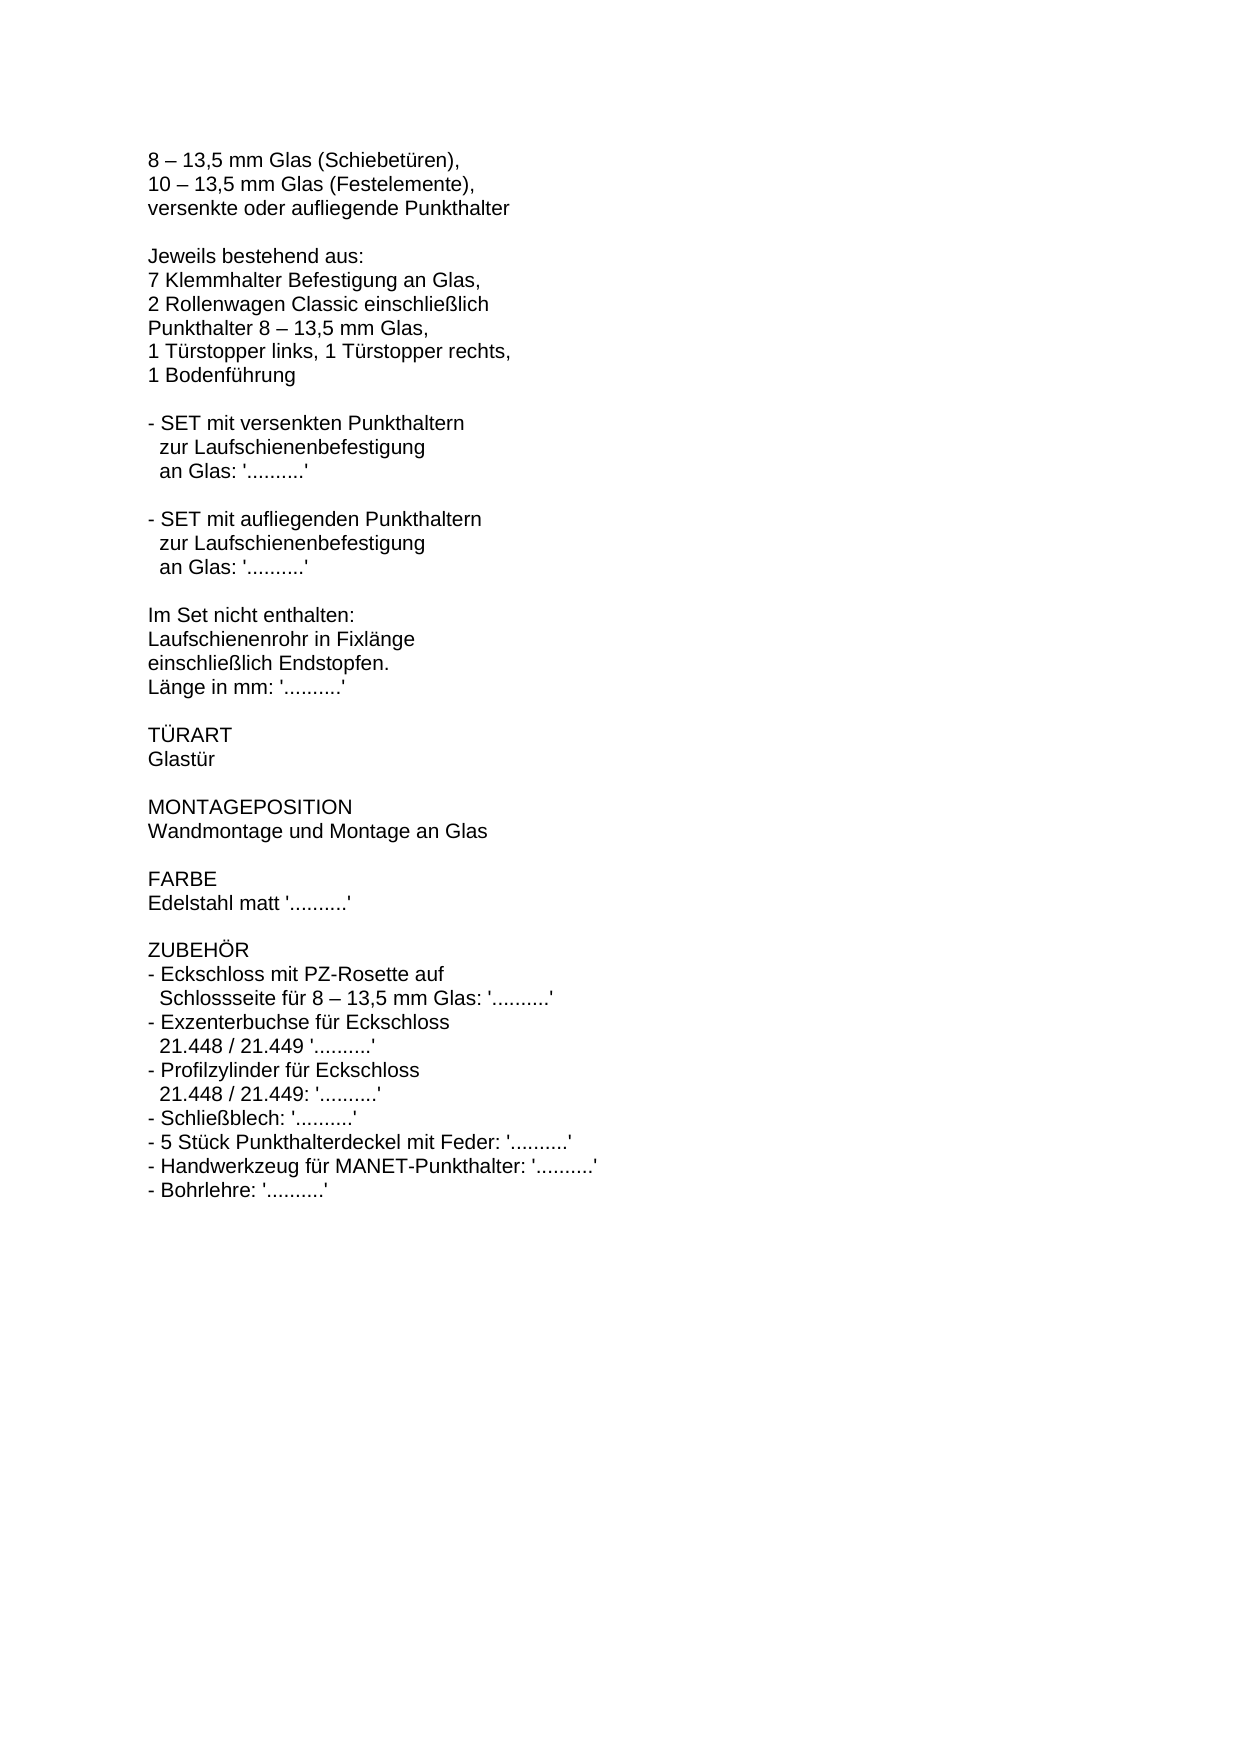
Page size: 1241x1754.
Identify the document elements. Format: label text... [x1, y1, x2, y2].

text - Exzenterbuchse für Eckschloss [148, 1010, 1093, 1034]
text Jeweils bestehend aus: [148, 243, 1093, 267]
text Laufschienenrohr in Fixlänge [148, 627, 1093, 651]
text - 5 Stück Punkthalterdeckel mit Feder: '..........' [148, 1130, 1093, 1154]
text - Bohrlehre: '..........' [148, 1178, 1093, 1202]
text einschließlich Endstopfen. [148, 651, 1093, 675]
text 1 Bodenführung [148, 363, 1093, 387]
text 21.448 / 21.449: '..........' [148, 1082, 1093, 1106]
text - Profilzylinder für Eckschloss [148, 1058, 1093, 1082]
text - SET mit aufliegenden Punkthaltern [148, 507, 1093, 531]
text TÜRART Glastür MONTAGEPOSITION Wandmontage und Montage an Glas FARBE Edelstahl matt '..........' [148, 723, 1093, 914]
text 21.448 / 21.449 '..........' [148, 1034, 1093, 1058]
text ZUBEHÖR [148, 938, 1093, 962]
text Im Set nicht enthalten: [148, 603, 1093, 627]
text Punkthalter 8 – 13,5 mm Glas, [148, 315, 1093, 339]
text zur Laufschienenbefestigung [148, 435, 1093, 459]
text an Glas: '..........' [148, 555, 1093, 579]
text 1 Türstopper links, 1 Türstopper rechts, [148, 339, 1093, 363]
text Länge in mm: '..........' [148, 675, 1093, 699]
text - SET mit versenkten Punkthaltern [148, 411, 1093, 435]
text zur Laufschienenbefestigung [148, 531, 1093, 555]
text Schlossseite für 8 – 13,5 mm Glas: '..........' [148, 986, 1093, 1010]
text 8 – 13,5 mm Glas (Schiebetüren), [148, 148, 1093, 172]
text 10 – 13,5 mm Glas (Festelemente), [148, 172, 1093, 196]
text 7 Klemmhalter Befestigung an Glas, [148, 267, 1093, 291]
text - Eckschloss mit PZ-Rosette auf [148, 962, 1093, 986]
text 2 Rollenwagen Classic einschließlich [148, 291, 1093, 315]
text versenkte oder aufliegende Punkthalter [148, 196, 1093, 219]
text an Glas: '..........' [148, 459, 1093, 483]
text - Schließblech: '..........' [148, 1106, 1093, 1130]
text - Handwerkzeug für MANET-Punkthalter: '..........' [148, 1154, 1093, 1178]
